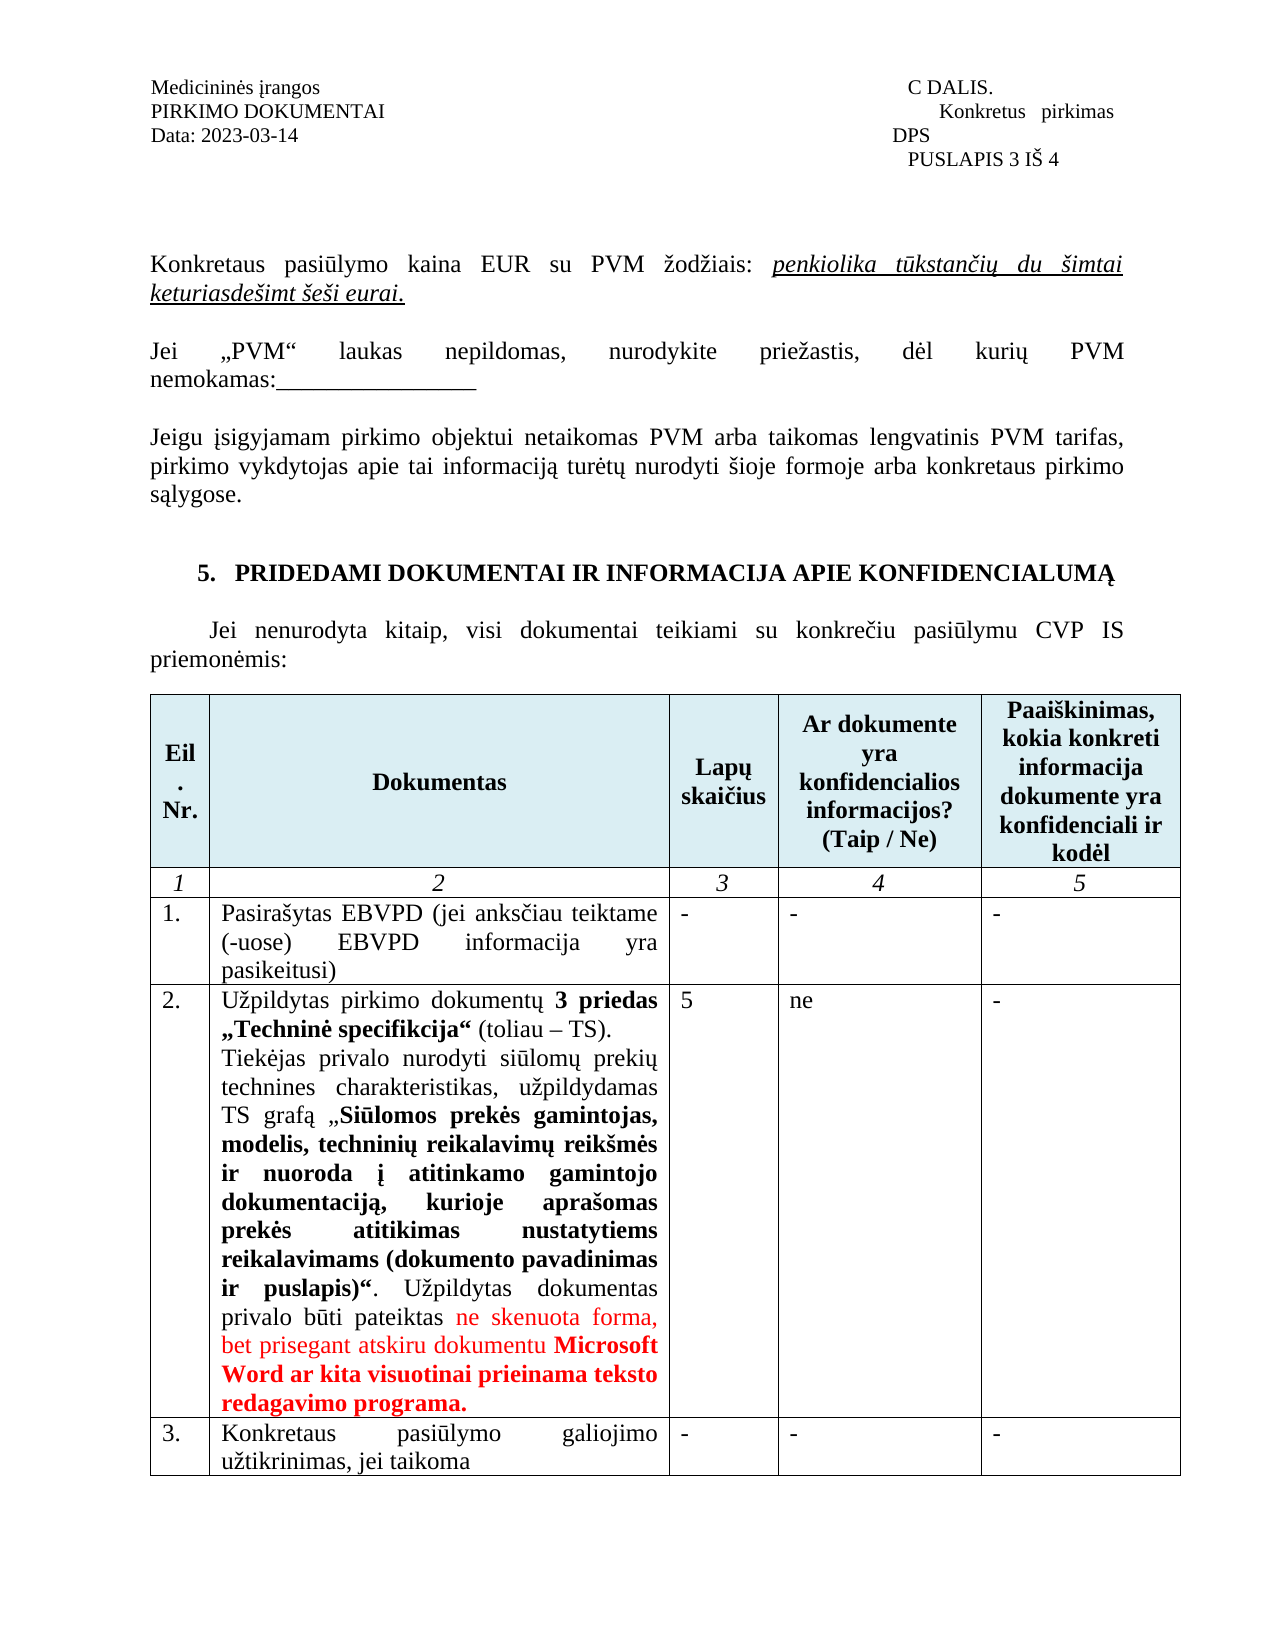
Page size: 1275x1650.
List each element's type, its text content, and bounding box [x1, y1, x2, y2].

table_cell 2. [151, 985, 209, 1417]
table_cell 1. [151, 898, 209, 984]
list PRIDEDAMI DOKUMENTAI IR INFORMACIJA APIE KONFIDENCIALUMĄ [187, 558, 1125, 587]
table_cell Užpildytas pirkimo dokumentų 3 priedas „Techninė specifikcija“ (toliau – TS). Tiekėjas privalo nurodyti siūlomų prekių technines charakteristikas, užpildydamas TS grafą „Siūlomos prekės gamintojas, modelis, techninių reikalavimų reikšmės ir nuoroda į atitinkamo gamintojo dokumentaciją, kurioje aprašomas prekės atitikimas nustatytiems reikalavimams (dokumento pavadinimas ir puslapis)“. Užpildytas dokumentas privalo būti pateiktas ne skenuota forma, bet prisegant atskiru dokumentu Microsoft Word ar kita visuotinai prieinama teksto redagavimo programa. [210, 985, 669, 1417]
table_header Paaiškinimas, kokia konkreti informacija dokumente yra konfidenciali ir kodėl [982, 695, 1180, 867]
table_cell 2 [210, 868, 669, 897]
table_cell 1 [151, 868, 209, 897]
table_cell 5 [670, 985, 778, 1417]
table_cell - [779, 898, 981, 984]
table_header Eil. Nr. [151, 695, 209, 867]
table_cell - [982, 985, 1180, 1417]
table_cell 3 [670, 868, 778, 897]
table_cell - [779, 1418, 981, 1475]
table_cell Konkretaus pasiūlymo galiojimo užtikrinimas, jei taikoma [210, 1418, 669, 1475]
table_cell Pasirašytas EBVPD (jei anksčiau teiktame (-uose) EBVPD informacija yra pasikeitusi) [210, 898, 669, 984]
list Jei nenurodyta kitaip, visi dokumentai teikiami su konkrečiu pasiūlymu CVP IS priemonėmis: [150, 615, 1125, 673]
text Jeigu įsigyjamam pirkimo objektui netaikomas PVM arba taikomas lengvatinis PVM tarifas, pirkimo vykdytojas apie tai informaciją turėtų nurodyti šioje formoje arba konkretaus pirkimo sąlygose. [150, 422, 1125, 508]
table_cell - [670, 1418, 778, 1475]
table_cell 3. [151, 1418, 209, 1475]
table_cell - [982, 1418, 1180, 1475]
text Konkretaus pasiūlymo kaina EUR su PVM žodžiais: penkiolika tūkstančių du šimtai keturiasdešimt šeši eurai. [150, 249, 1125, 307]
table_header Ar dokumente yra konfidencialios informacijos? (Taip / Ne) [779, 695, 981, 867]
table_cell ne [779, 985, 981, 1417]
table_header Dokumentas [210, 695, 669, 867]
table_cell - [982, 898, 1180, 984]
table_cell 4 [779, 868, 981, 897]
table_header Lapų skaičius [670, 695, 778, 867]
table_cell - [670, 898, 778, 984]
table_cell 5 [982, 868, 1180, 897]
text Jei „PVM“ laukas nepildomas, nurodykite priežastis, dėl kurių PVM nemokamas:________________ [150, 336, 1125, 393]
